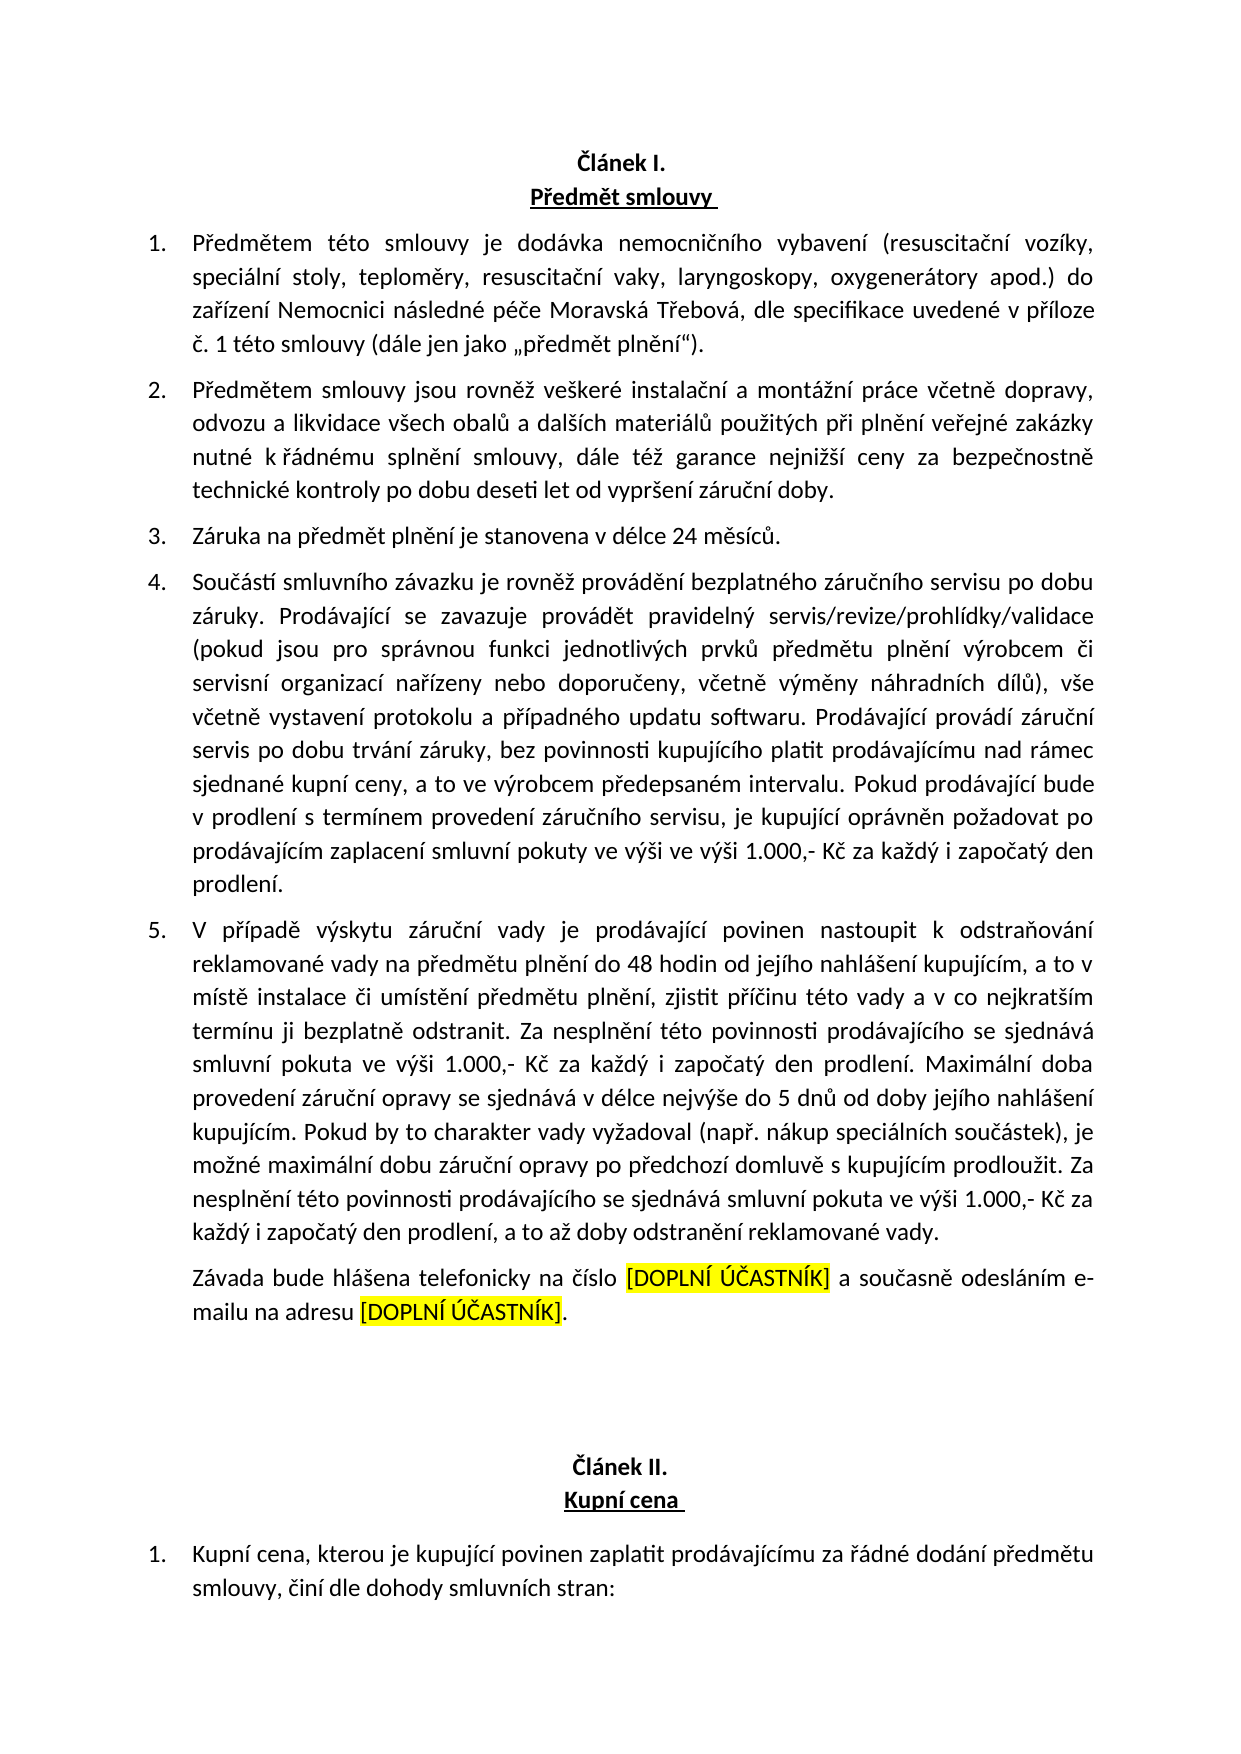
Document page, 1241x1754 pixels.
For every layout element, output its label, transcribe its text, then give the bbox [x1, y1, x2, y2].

text Předmět smlouvy [148, 181, 1095, 212]
list Předmětem této smlouvy je dodávka nemocničního vybavení (resuscitační vozíky, speciální stoly, teploměry, resuscitační vaky, laryngoskopy, oxygenerátory apod.) do zařízení Nemocnici následné péče Moravská Třebová, dle specifikace uvedené v příloze č. 1 této smlouvy (dále jen jako „předmět plnění“). [148, 227, 1095, 358]
list Záruka na předmět plnění je stanovena v délce 24 měsíců. [148, 521, 1095, 551]
text Kupní cena [148, 1484, 1095, 1515]
list V případě výskytu záruční vady je prodávající povinen nastoupit k odstraňování reklamované vady na předmětu plnění do 48 hodin od jejího nahlášení kupujícím, a to v místě instalace či umístění předmětu plnění, zjistit příčinu této vady a v co nejkratším termínu ji bezplatně odstranit. Za nesplnění této povinnosti prodávajícího se sjednává smluvní pokuta ve výši 1.000,- Kč za každý i započatý den prodlení. Maximální doba provedení záruční opravy se sjednává v délce nejvýše do 5 dnů od doby jejího nahlášení kupujícím. Pokud by to charakter vady vyžadoval (např. nákup speciálních součástek), je možné maximální dobu záruční opravy po předchozí domluvě s kupujícím prodloužit. Za nesplnění této povinnosti prodávajícího se sjednává smluvní pokuta ve výši 1.000,- Kč za každý i započatý den prodlení, a to až doby odstranění reklamované vady. [148, 914, 1095, 1247]
list Součástí smluvního závazku je rovněž provádění bezplatného záručního servisu po dobu záruky. Prodávající se zavazuje provádět pravidelný servis/revize/prohlídky/validace (pokud jsou pro správnou funkci jednotlivých prvků předmětu plnění výrobcem či servisní organizací nařízeny nebo doporučeny, včetně výměny náhradních dílů), vše včetně vystavení protokolu a případného updatu softwaru. Prodávající provádí záruční servis po dobu trvání záruky, bez povinnosti kupujícího platit prodávajícímu nad rámec sjednané kupní ceny, a to ve výrobcem předepsaném intervalu. Pokud prodávající bude v prodlení s termínem provedení záručního servisu, je kupující oprávněn požadovat po prodávajícím zaplacení smluvní pokuty ve výši ve výši 1.000,- Kč za každý i započatý den prodlení. [148, 567, 1095, 899]
text Článek II. [148, 1451, 1093, 1481]
text Článek I. [148, 148, 1095, 178]
list Závada bude hlášena telefonicky na číslo [DOPLNÍ ÚČASTNÍK] a současně odesláním e-mailu na adresu [DOPLNÍ ÚČASTNÍK]. [192, 1262, 1095, 1326]
list Kupní cena, kterou je kupující povinen zaplatit prodávajícímu za řádné dodání předmětu smlouvy, činí dle dohody smluvních stran: [148, 1539, 1095, 1603]
list Předmětem smlouvy jsou rovněž veškeré instalační a montážní práce včetně dopravy, odvozu a likvidace všech obalů a dalších materiálů použitých při plnění veřejné zakázky nutné k řádnému splnění smlouvy, dále též garance nejnižší ceny za bezpečnostně technické kontroly po dobu deseti let od vypršení záruční doby. [148, 374, 1095, 505]
